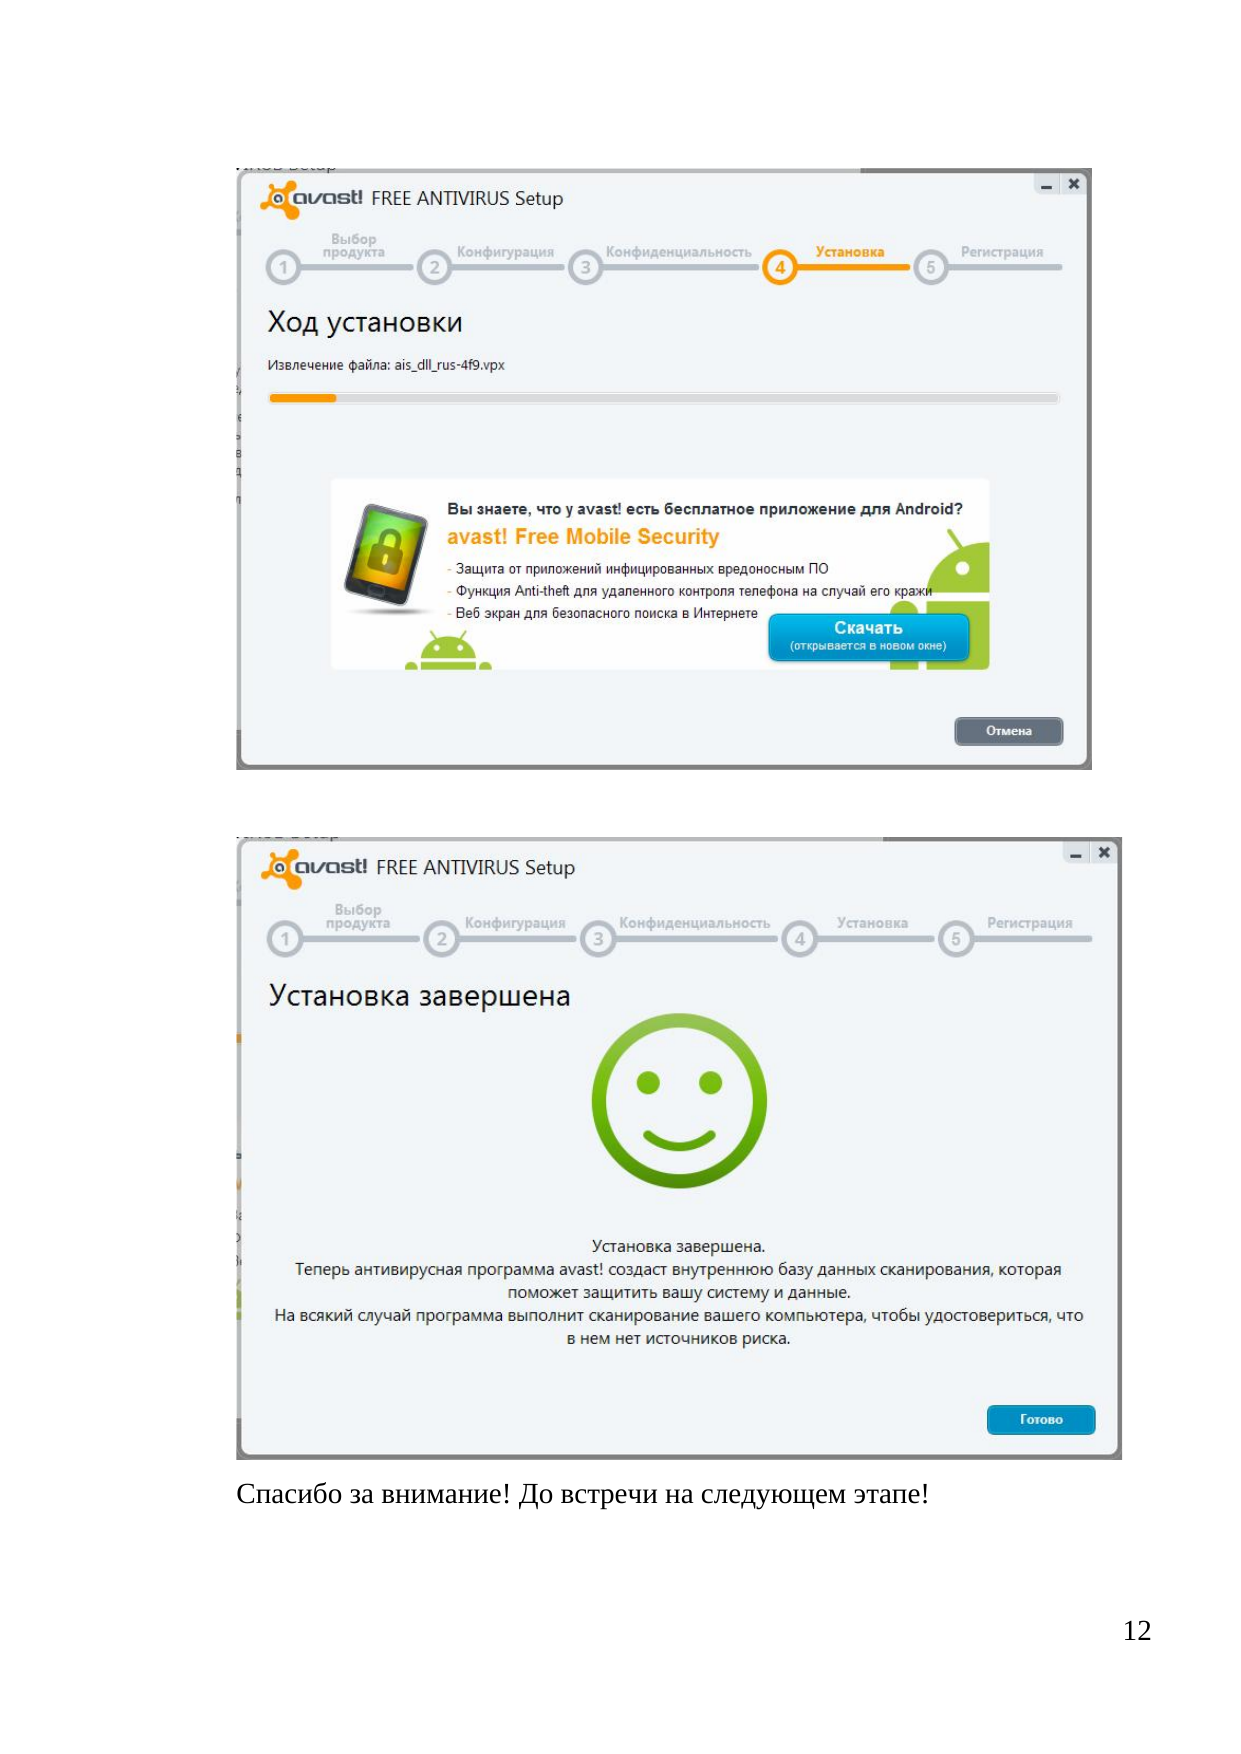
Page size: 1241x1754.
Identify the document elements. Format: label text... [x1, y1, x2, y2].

picture [236, 837, 1123, 1460]
text Спасибо за внимание! До встречи на следующем этапе! [177, 1477, 1152, 1510]
picture [236, 168, 1092, 770]
